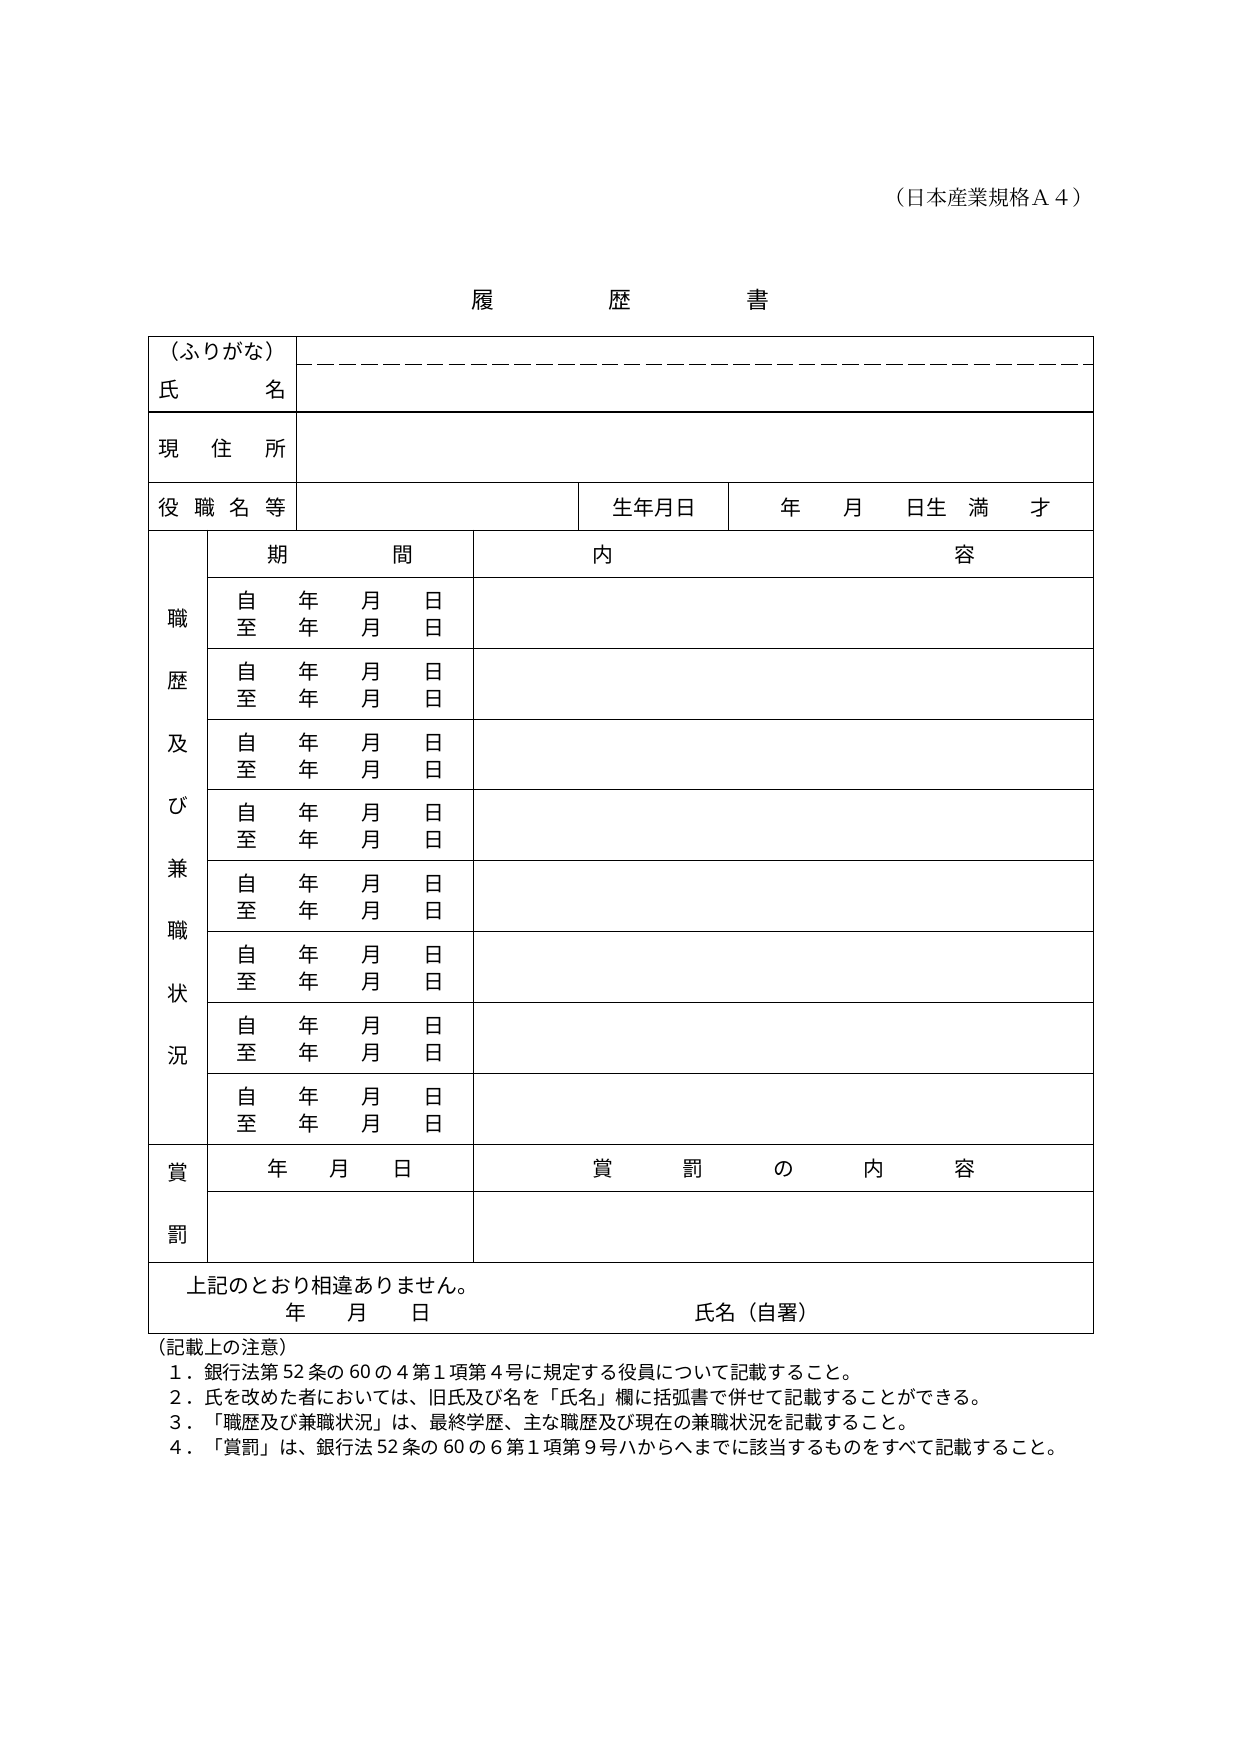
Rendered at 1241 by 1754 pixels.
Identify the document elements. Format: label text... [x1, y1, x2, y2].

table_cell 自 年 月 日 至 年 月 日 [208, 861, 473, 931]
table_cell [474, 1003, 1093, 1073]
table_cell 自 年 月 日 至 年 月 日 [208, 720, 473, 789]
text ３．「職歴及び兼職状況」は、最終学歴、主な職歴及び現在の兼職状況を記載すること。 [167, 1408, 1092, 1433]
table_cell [297, 483, 578, 529]
table_cell 年 月 日生 満 才 [729, 483, 1093, 529]
table_cell [474, 1074, 1093, 1143]
table_cell 年月日 [208, 1145, 473, 1191]
table_header [297, 337, 1093, 364]
table_cell 期間 [208, 531, 473, 577]
text （記載上の注意） [148, 1334, 1092, 1358]
text １．銀行法第52条の60の４第１項第４号に規定する役員について記載すること。 [148, 1358, 1092, 1383]
table_cell 内容 [474, 531, 1093, 577]
text 履 歴 書 [148, 280, 1092, 317]
table_cell 現住所 [149, 413, 296, 482]
table_header （ふりがな） [149, 337, 296, 364]
table_cell 賞罰の内容 [474, 1145, 1093, 1191]
table_cell 氏名 [149, 364, 296, 411]
table_cell [474, 1192, 1093, 1262]
table_cell 自 年 月 日 至 年 月 日 [208, 578, 473, 648]
text ２．氏を改めた者においては、旧氏及び名を「氏名」欄に括弧書で併せて記載することができる。 [167, 1383, 1092, 1408]
table_cell 自 年 月 日 至 年 月 日 [208, 1074, 473, 1143]
table_cell [297, 364, 1093, 411]
text ４．「賞罰」は、銀行法52条の60の６第１項第９号ハからへまでに該当するものをすべて記載すること。 [167, 1433, 1092, 1458]
table_cell 自 年 月 日 至 年 月 日 [208, 790, 473, 860]
table_cell 賞 罰 [149, 1145, 207, 1262]
table_cell 役職名等 [149, 483, 296, 529]
table_cell [474, 578, 1093, 648]
table_cell [297, 413, 1093, 482]
table_cell 自 年 月 日 至 年 月 日 [208, 932, 473, 1002]
table_cell 自 年 月 日 至 年 月 日 [208, 1003, 473, 1073]
table_cell [474, 790, 1093, 860]
table_cell [474, 720, 1093, 789]
table_cell [474, 649, 1093, 718]
table_cell 職 歴 及 び 兼 職 状 況 [149, 531, 207, 1143]
table_cell 生年月日 [579, 483, 728, 529]
table_cell 自 年 月 日 至 年 月 日 [208, 649, 473, 718]
table_cell [474, 932, 1093, 1002]
table_cell [474, 861, 1093, 931]
table_cell [208, 1192, 473, 1262]
table_cell 上記のとおり相違ありません。 年 月 日 氏名（自署） [149, 1263, 1093, 1332]
